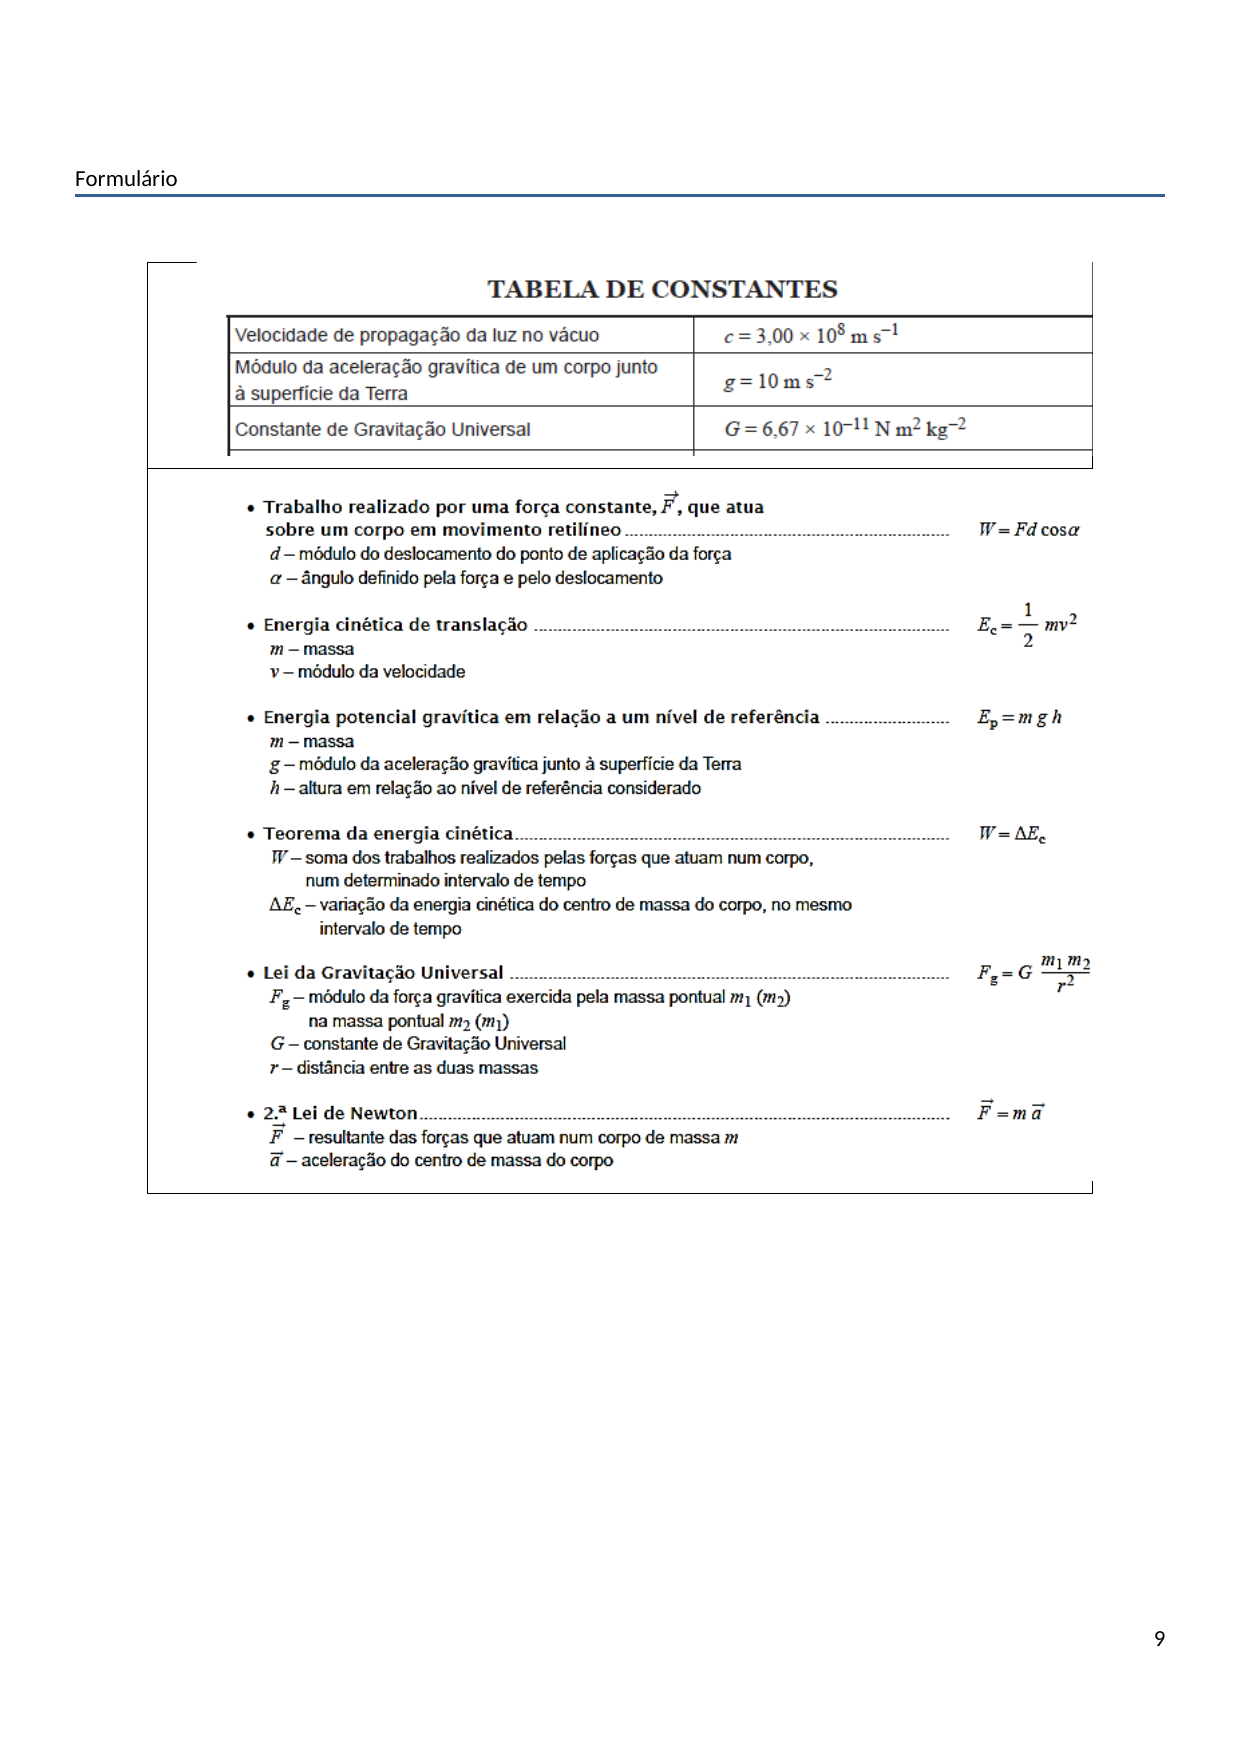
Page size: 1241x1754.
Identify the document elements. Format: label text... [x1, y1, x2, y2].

table_header [148, 263, 1092, 468]
picture [196, 469, 1118, 1181]
picture [196, 262, 1093, 456]
table_cell [148, 469, 1092, 1193]
subtitle Formulário [75, 164, 1165, 194]
